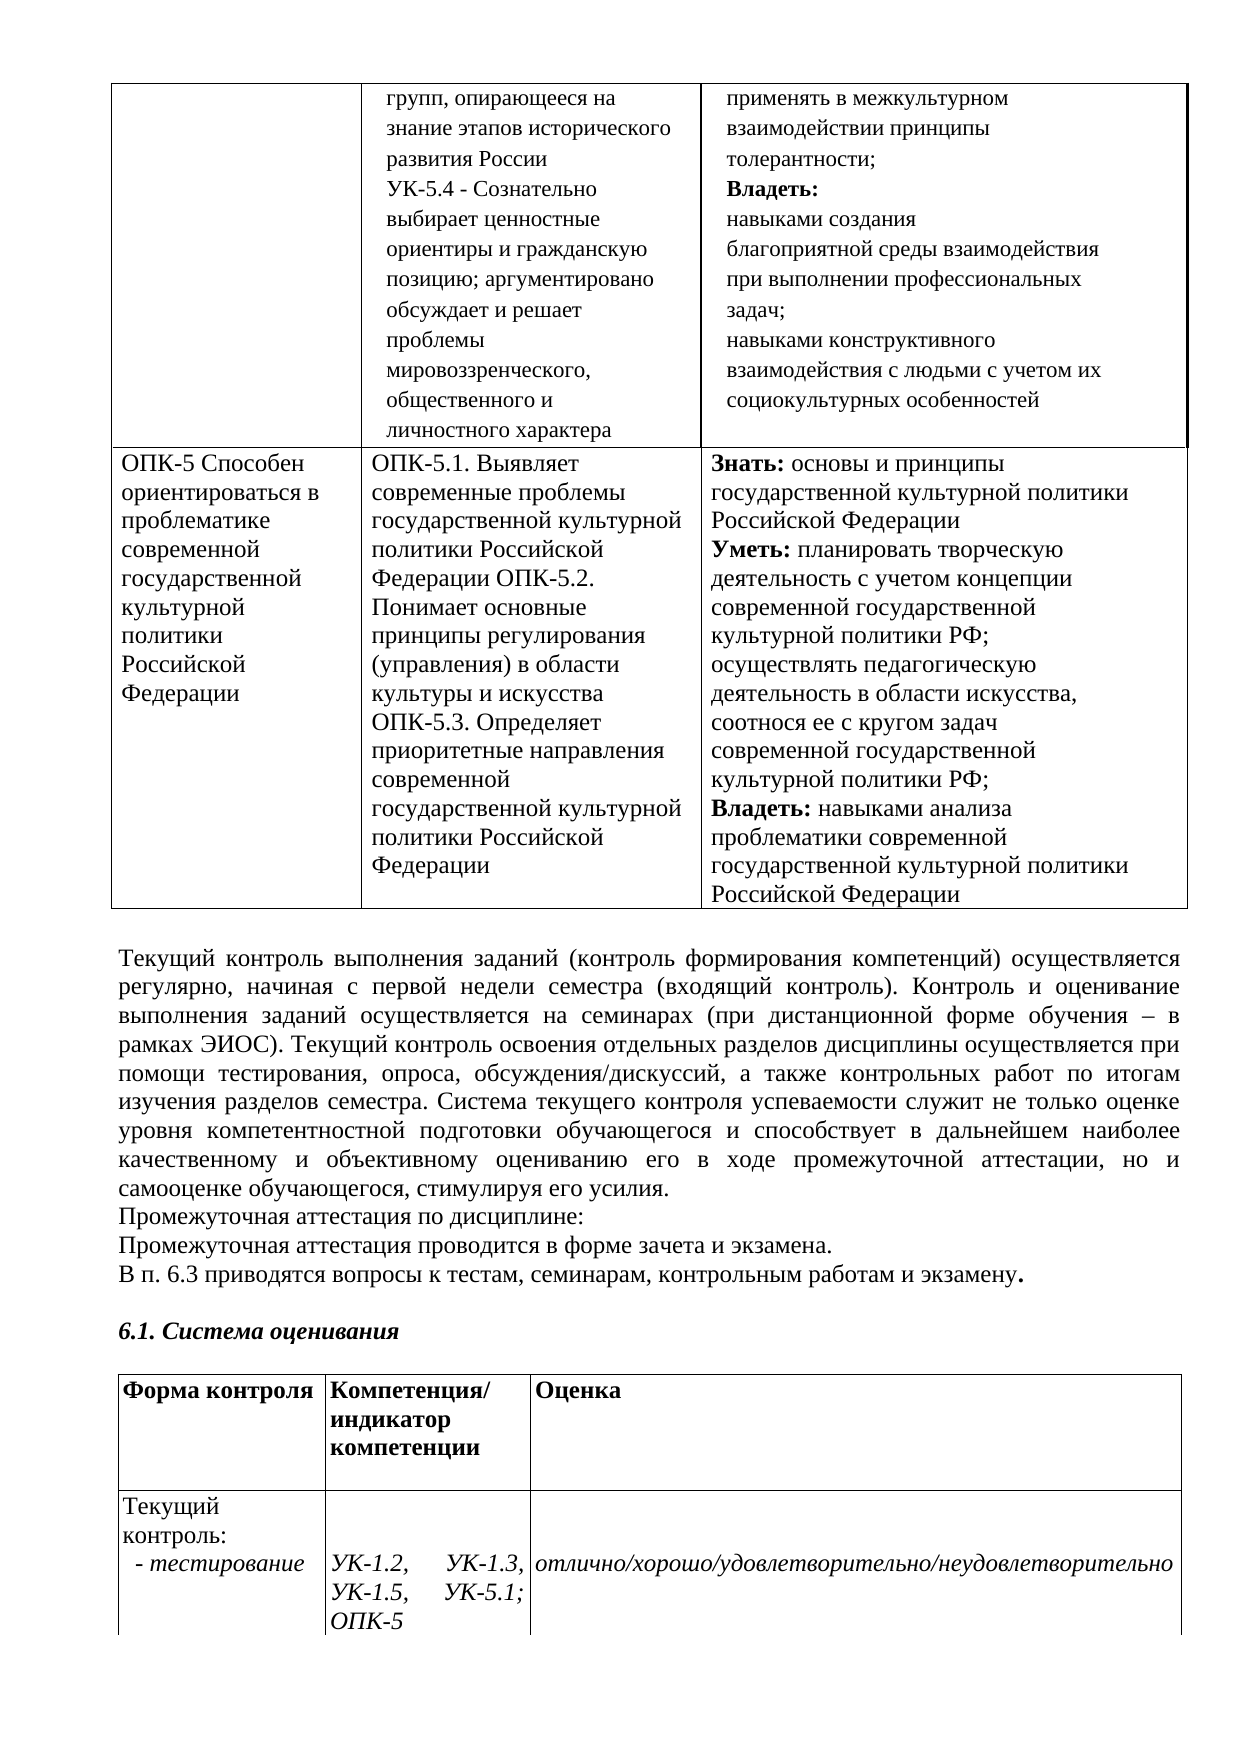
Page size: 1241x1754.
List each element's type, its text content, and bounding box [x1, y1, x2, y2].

table_header Компетенция/ индикатор компетенции [326, 1375, 530, 1490]
table_cell [531, 1491, 1181, 1548]
text Текущий контроль выполнения заданий (контроль формирования компетенций) осуществляется регулярно, начиная с первой недели семестра (входящий контроль). Контроль и оценивание выполнения заданий осуществляется на семинарах (при дистанционной форме обучения – в рамках ЭИОС). Текущий контроль освоения отдельных разделов дисциплины осуществляется при помощи тестирования, опроса, обсуждения/дискуссий, а также контрольных работ по итогам изучения разделов семестра. Система текущего контроля успеваемости служит не только оценке уровня компетентностной подготовки обучающегося и способствует в дальнейшем наиболее качественному и объективному оцениванию его в ходе промежуточной аттестации, но и самооценке обучающегося, стимулируя его усилия. [118, 943, 1181, 1201]
table_cell Знать: основы и принципы государственной культурной политики Российской Федерации Уметь: планировать творческую деятельность с учетом концепции современной государственной культурной политики РФ; осуществлять педагогическую деятельность в области искусства, соотнося ее с кругом задач современной государственной культурной политики РФ; Владеть: навыками анализа проблематики современной государственной культурной политики Российской Федерации [702, 446, 1187, 908]
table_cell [326, 1549, 530, 1635]
table_cell - тестирование [119, 1549, 325, 1635]
text 6.1. Система оценивания [118, 1316, 1181, 1345]
text В п. 6.3 приводятся вопросы к тестам, семинарам, контрольным работам и экзамену. [118, 1259, 1181, 1288]
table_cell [362, 84, 700, 446]
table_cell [112, 84, 361, 446]
table_header Форма контроля [119, 1375, 325, 1490]
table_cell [531, 1549, 1181, 1635]
table_cell ОПК-5.1. Выявляет современные проблемы государственной культурной политики Российской Федерации ОПК-5.2. Понимает основные принципы регулирования (управления) в области культуры и искусства ОПК-5.3. Определяет приоритетные направления современной государственной культурной политики Российской Федерации [362, 448, 701, 908]
table_cell [326, 1491, 530, 1548]
table_cell Текущий контроль: [119, 1491, 325, 1548]
table_header Оценка [531, 1375, 1181, 1490]
text Промежуточная аттестация проводится в форме зачета и экзамена. [118, 1230, 1181, 1259]
table_cell ОПК-5 Способен ориентироваться в проблематике современной государственной культурной политики Российской Федерации [112, 448, 361, 908]
text Промежуточная аттестация по дисциплине: [118, 1201, 1181, 1230]
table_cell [702, 84, 1186, 446]
